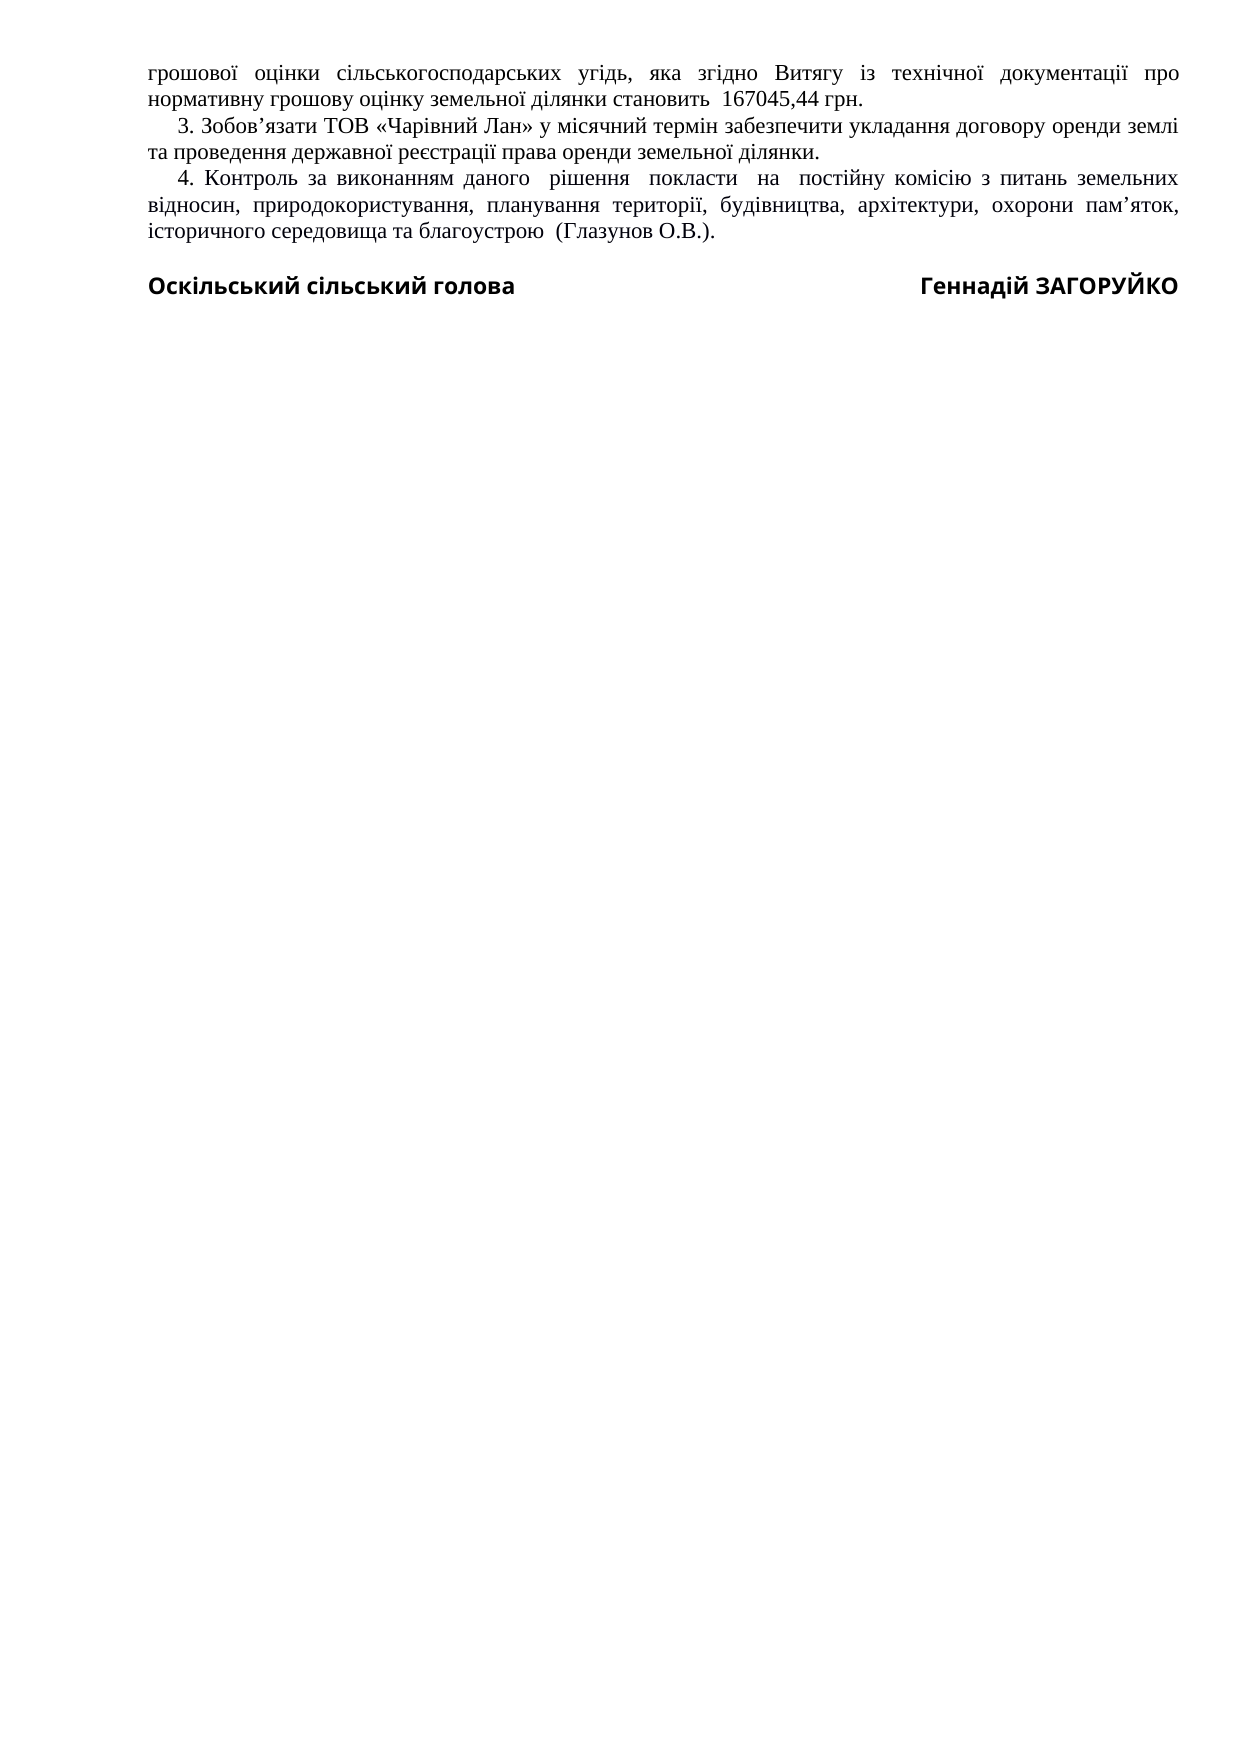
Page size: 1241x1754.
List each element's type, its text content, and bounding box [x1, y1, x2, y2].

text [148, 59, 1181, 112]
text Оскільський сільський голова Геннадій ЗАГОРУЙКО [148, 270, 1181, 301]
text 4. Контроль за виконанням даного рішення покласти на постійну комісію з питань земельних відносин, природокористування, планування території, будівництва, архітектури, охорони пам’яток, історичного середовища та благоустрою (Глазунов О.В.). [148, 164, 1181, 243]
text 3. Зобов’язати ТОВ «Чарівний Лан» у місячний термін забезпечити укладання договору оренди землі та проведення державної реєстрації права оренди земельної ділянки. [148, 112, 1181, 164]
